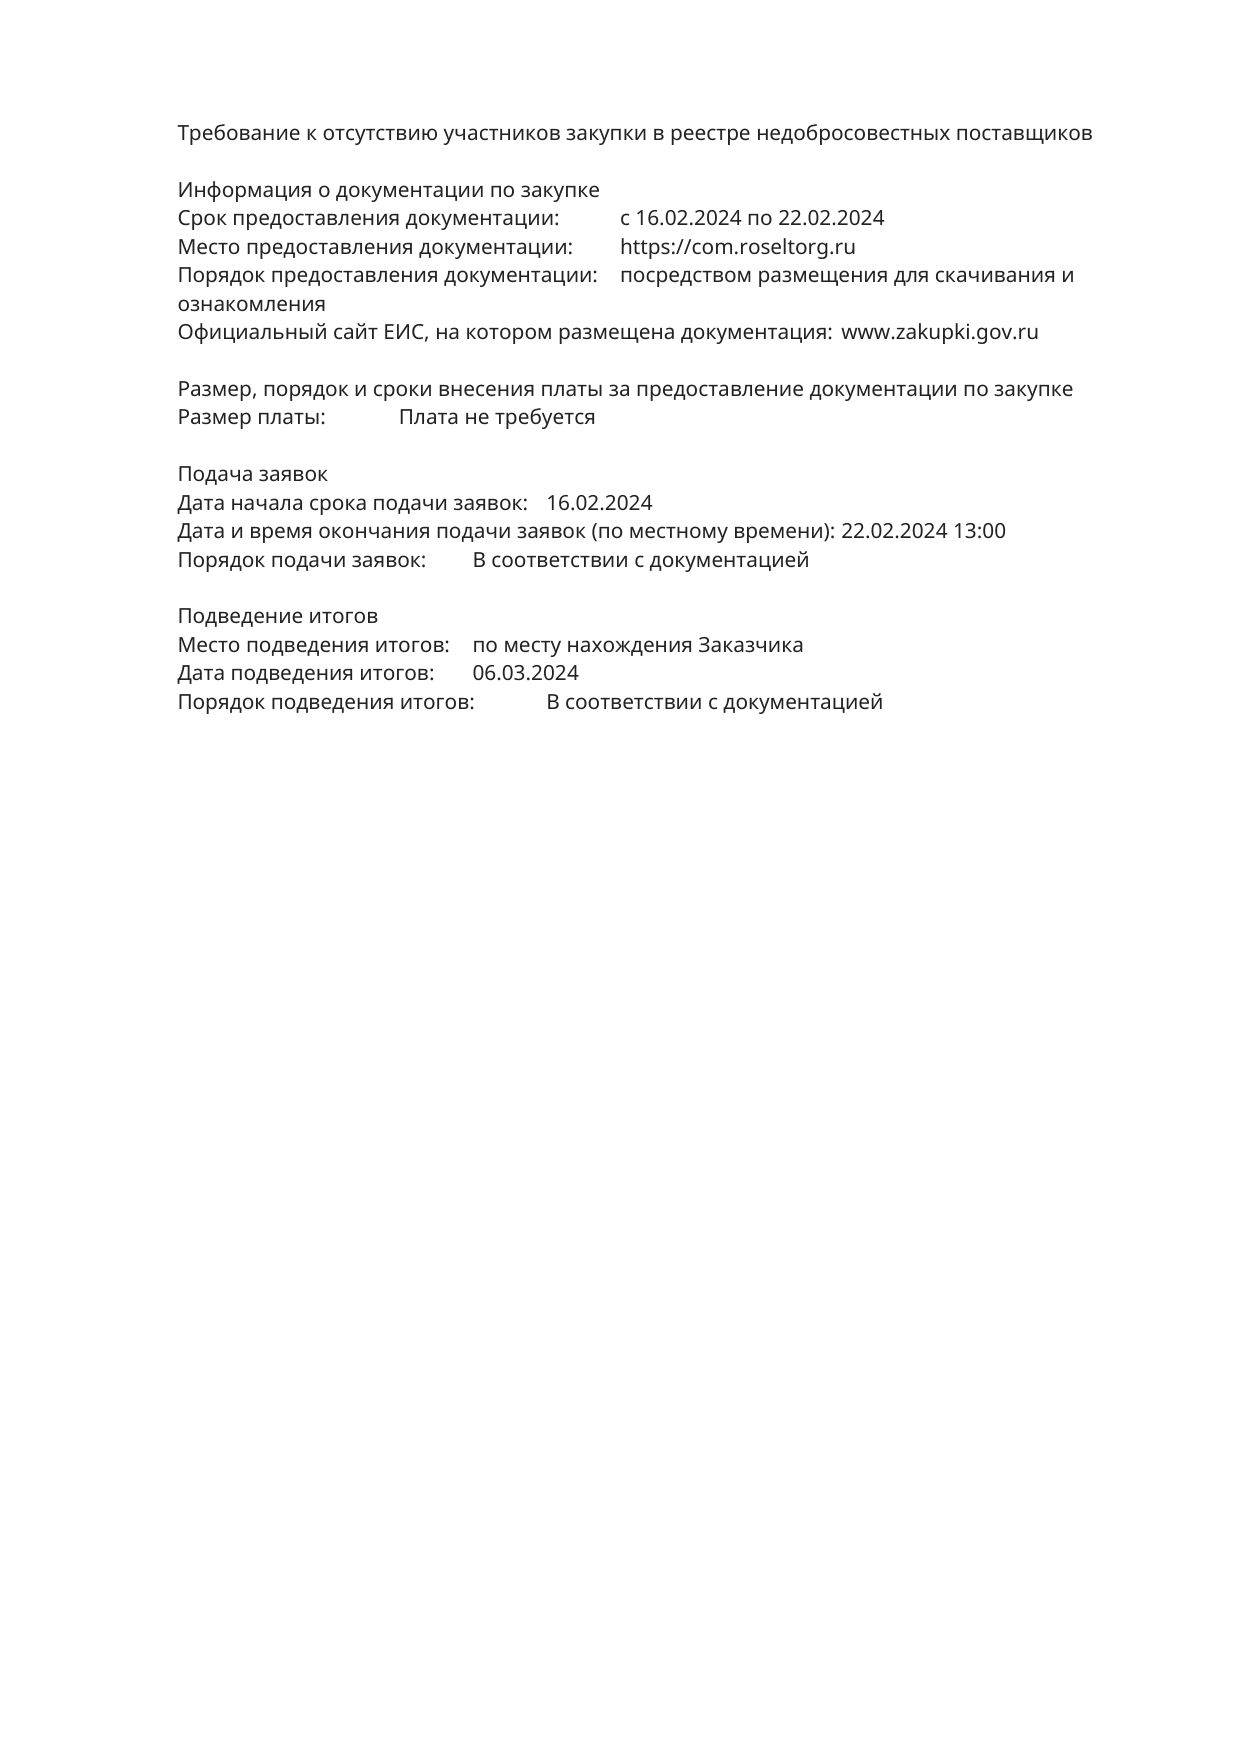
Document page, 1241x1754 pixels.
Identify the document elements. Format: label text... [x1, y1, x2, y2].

text Подведение итогов [177, 602, 1152, 630]
text Размер, порядок и сроки внесения платы за предоставление документации по закупке [177, 374, 1152, 402]
text Официальный сайт ЕИС, на котором размещена документация: www.zakupki.gov.ru [177, 317, 1152, 346]
text Требование к отсутствию участников закупки в реестре недобросовестных поставщиков [177, 118, 1152, 147]
text Место предоставления документации: https://com.roseltorg.ru [177, 232, 1152, 260]
text Дата подведения итогов: 06.03.2024 [177, 658, 1152, 687]
text Дата и время окончания подачи заявок (по местному времени): 22.02.2024 13:00 [177, 516, 1152, 545]
text Информация о документации по закупке [177, 175, 1152, 203]
text Подача заявок [177, 459, 1152, 488]
text Размер платы: Плата не требуется [177, 402, 1152, 431]
text Место подведения итогов: по месту нахождения Заказчика [177, 630, 1152, 658]
text Порядок подачи заявок: В соответствии с документацией [177, 545, 1152, 573]
text Срок предоставления документации: с 16.02.2024 по 22.02.2024 [177, 203, 1152, 232]
text Порядок предоставления документации: посредством размещения для скачивания и ознакомления [177, 260, 1152, 317]
text Дата начала срока подачи заявок: 16.02.2024 [177, 488, 1152, 516]
text Порядок подведения итогов: В соответствии с документацией [177, 687, 1152, 715]
